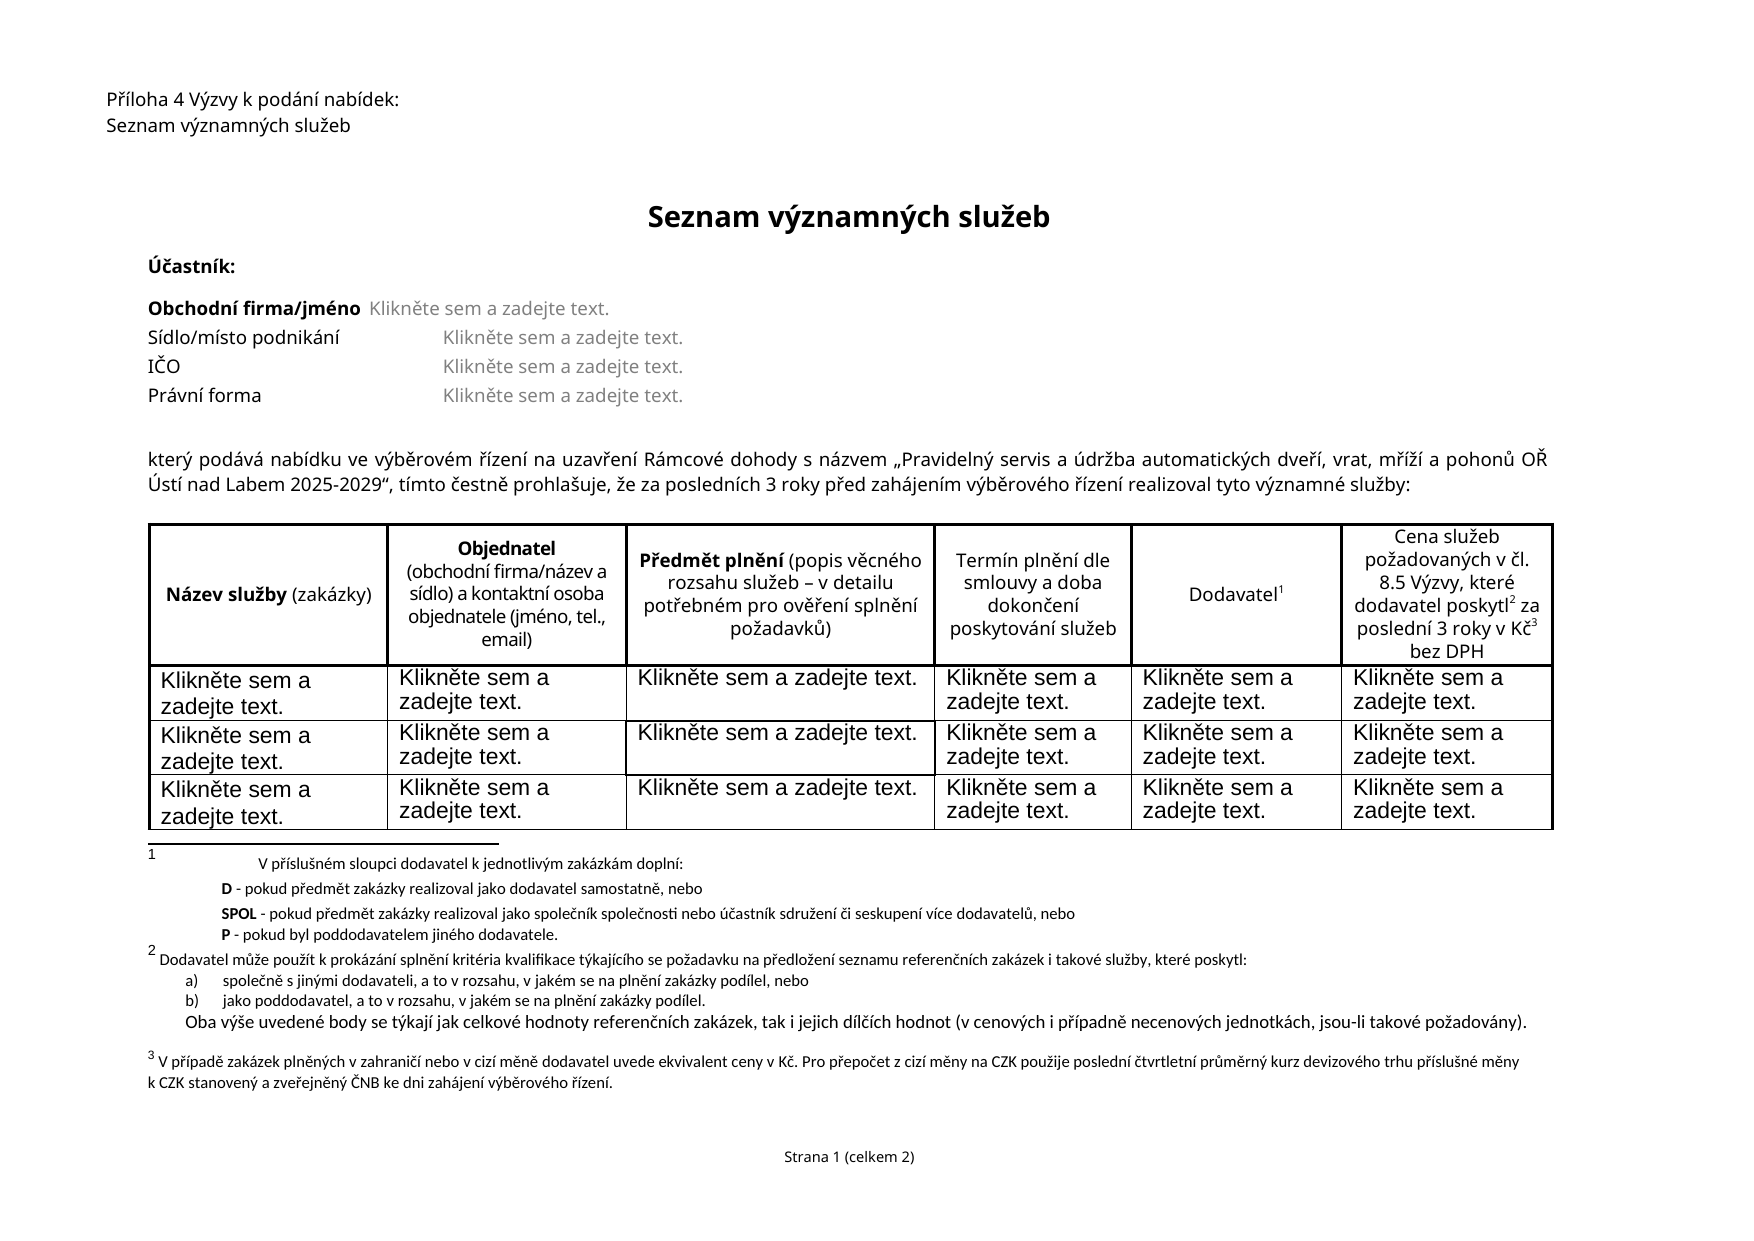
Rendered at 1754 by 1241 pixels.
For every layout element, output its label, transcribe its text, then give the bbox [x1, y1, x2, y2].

table_header Název služby (zakázky) [151, 526, 386, 664]
text Právní forma [148, 379, 1551, 408]
table_header Předmět plnění (popis věcného rozsahu služeb – v detailu potřebném pro ověření splnění požadavků) [628, 526, 933, 664]
table_header Termín plnění dle smlouvy a doba dokončení poskytování služeb [936, 526, 1130, 664]
text který podává nabídku ve výběrovém řízení na uzavření Rámcové dohody s názvem „Pravidelný servis a údržba automatických dveří, vrat, mříží a pohonů OŘ Ústí nad Labem 2025-2029“, tímto čestně prohlašuje, že za posledních 3 roky před zahájením výběrového řízení realizoval tyto významné služby: [148, 446, 1551, 497]
table_header Cena služeb požadovaných v čl. 8.5 Výzvy, které dodavatel poskytl za poslední 3 roky v Kč bez DPH [1343, 526, 1551, 664]
text Sídlo/místo podnikání [148, 321, 1551, 350]
title Seznam významných služeb [148, 196, 1551, 236]
text Účastník: [148, 249, 1551, 279]
table_header Dodavatel [1133, 526, 1340, 664]
text IČO [148, 350, 1551, 379]
text Obchodní firma/jméno [148, 292, 1551, 321]
table_header Objednatel (obchodní firma/název a sídlo) a kontaktní osoba objednatele (jméno, tel., email) [389, 526, 625, 664]
